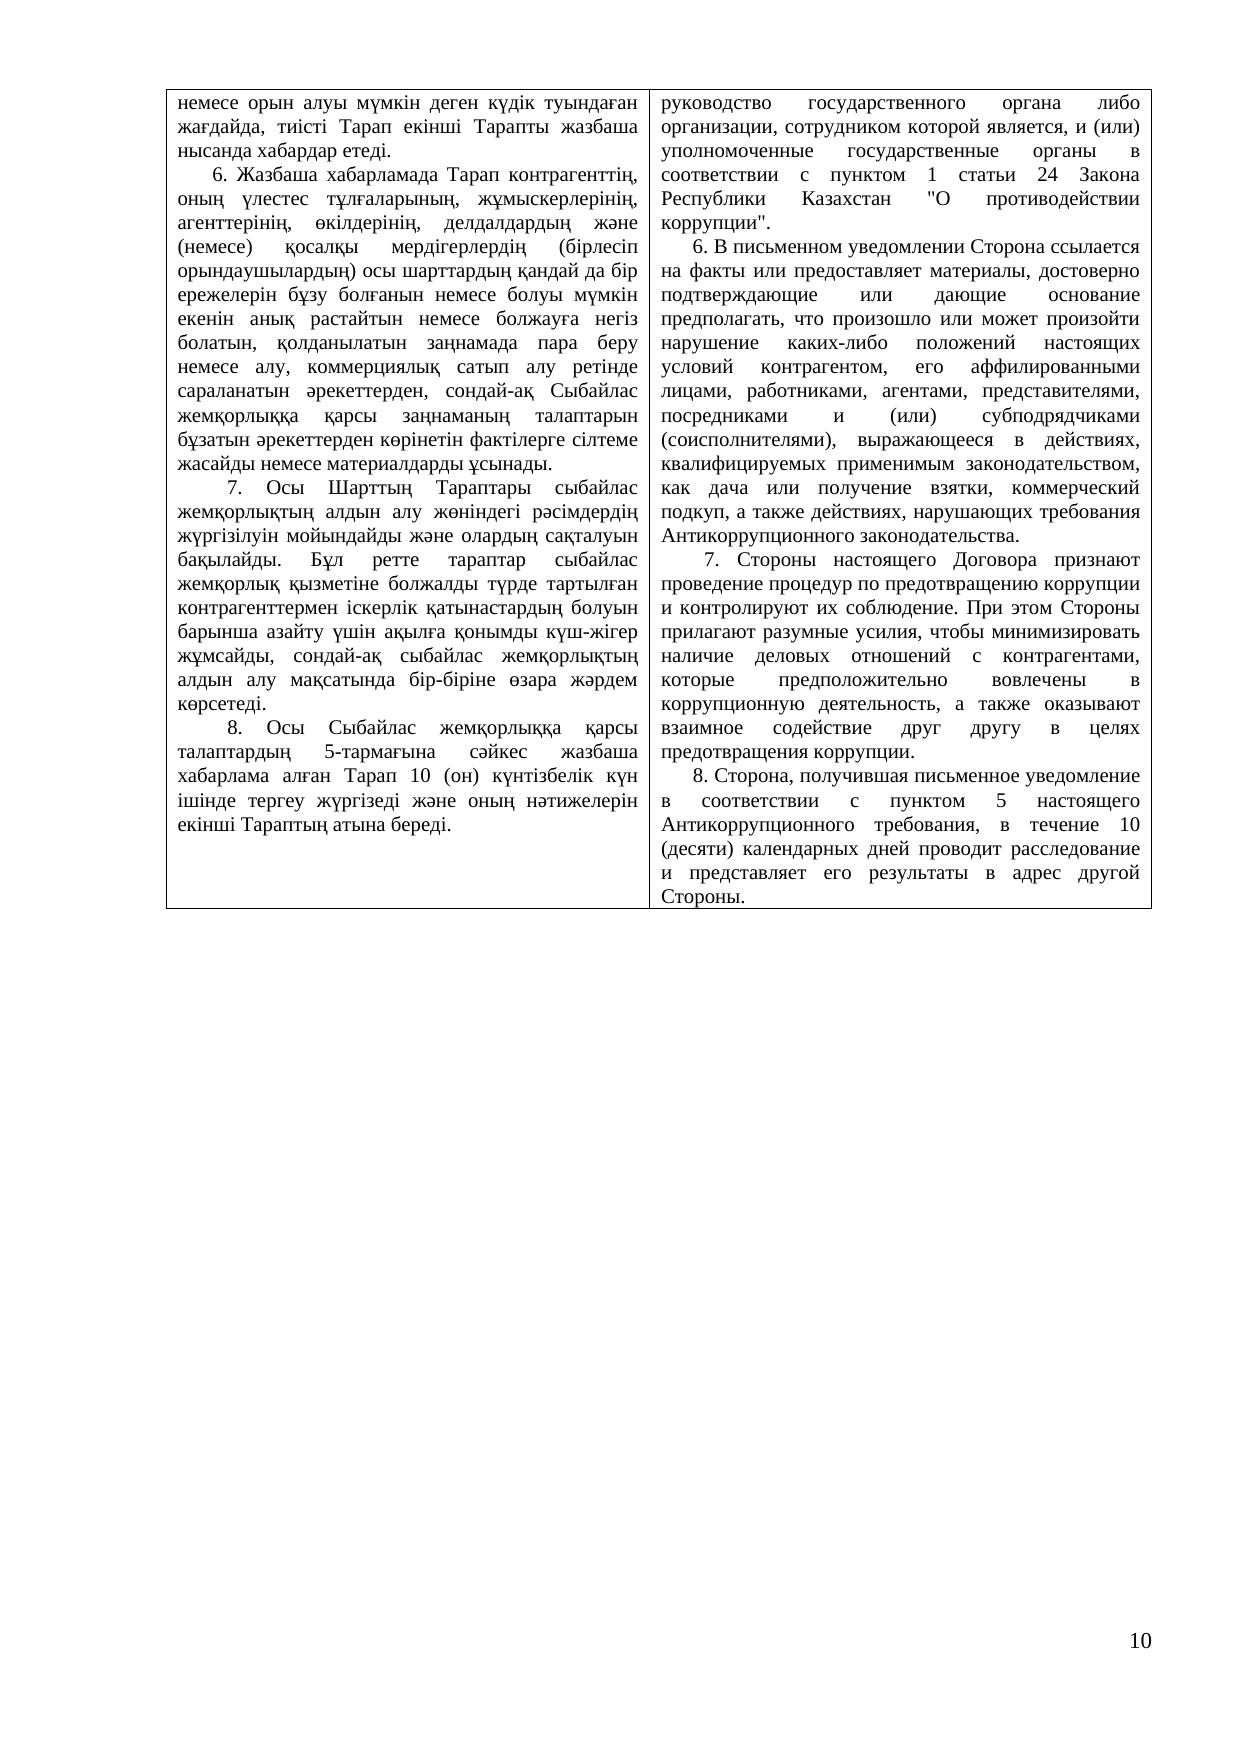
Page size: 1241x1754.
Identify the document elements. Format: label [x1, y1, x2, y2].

table_header [167, 90, 649, 908]
table_header [650, 90, 1151, 908]
